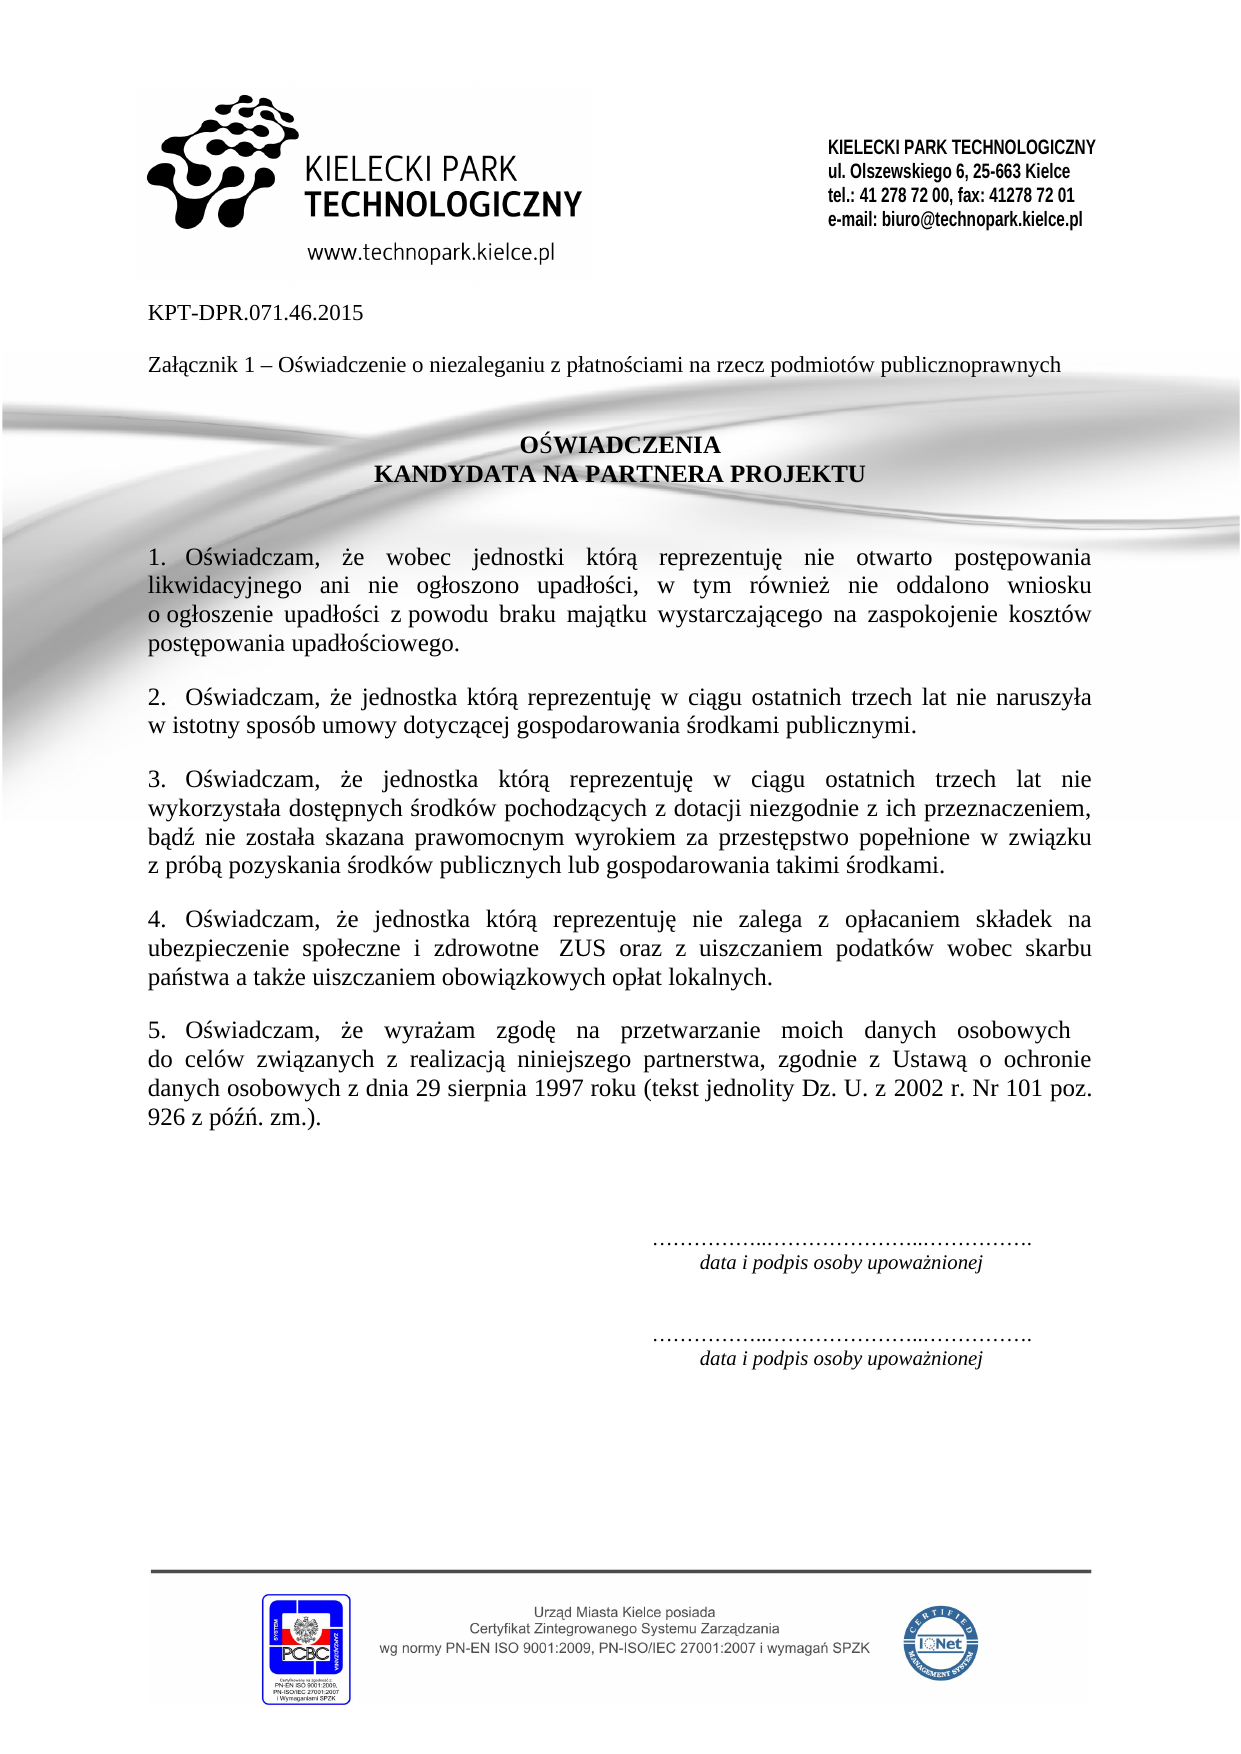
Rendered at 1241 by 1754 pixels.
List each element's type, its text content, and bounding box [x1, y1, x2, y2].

text data i podpis osoby upoważnionej [516, 1346, 1092, 1370]
text Załącznik 1 – Oświadczenie o niezaleganiu z płatnościami na rzecz podmiotów publicznoprawnych [148, 351, 1092, 378]
text ……………..…………………..……………. [591, 1322, 1092, 1346]
list Oświadczam, że jednostka którą reprezentuję nie zalega z opłacaniem składek na ubezpieczenie społeczne i zdrowotne ZUS oraz z uiszczaniem podatków wobec skarbu państwa a także uiszczaniem obowiązkowych opłat lokalnych. [148, 904, 1092, 991]
list Oświadczam, że wyrażam zgodę na przetwarzanie moich danych osobowych do celów związanych z realizacją niniejszego partnerstwa, zgodnie z Ustawą o ochronie danych osobowych z dnia 29 sierpnia 1997 roku (tekst jednolity Dz. U. z 2002 r. Nr 101 poz. 926 z późń. zm.). [148, 1016, 1092, 1131]
picture [133, 81, 593, 286]
list Oświadczam, że jednostka którą reprezentuję w ciągu ostatnich trzech lat nie wykorzystała dostępnych środków pochodzących z dotacji niezgodnie z ich przeznaczeniem, bądź nie została skazana prawomocnym wyrokiem za przestępstwo popełnione w związku z próbą pozyskania środków publicznych lub gospodarowania takimi środkami. [148, 764, 1092, 879]
text OŚWIADCZENIA [148, 431, 1092, 459]
text data i podpis osoby upoważnionej [516, 1249, 1092, 1274]
list Oświadczam, że jednostka którą reprezentuję w ciągu ostatnich trzech lat nie naruszyła w istotny sposób umowy dotyczącej gospodarowania środkami publicznymi. [148, 682, 1092, 739]
text ……………..…………………..……………. [591, 1226, 1092, 1249]
text KPT-DPR.071.46.2015 [148, 299, 1092, 325]
list Oświadczam, że wobec jednostki którą reprezentuję nie otwarto postępowania likwidacyjnego ani nie ogłoszono upadłości, w tym również nie oddalono wniosku o ogłoszenie upadłości z powodu braku majątku wystarczającego na zaspokojenie kosztów postępowania upadłościowego. [148, 542, 1092, 657]
picture [147, 1562, 1092, 1705]
text KANDYDATA NA PARTNERA PROJEKTU [148, 459, 1092, 488]
picture [2, 351, 1240, 821]
